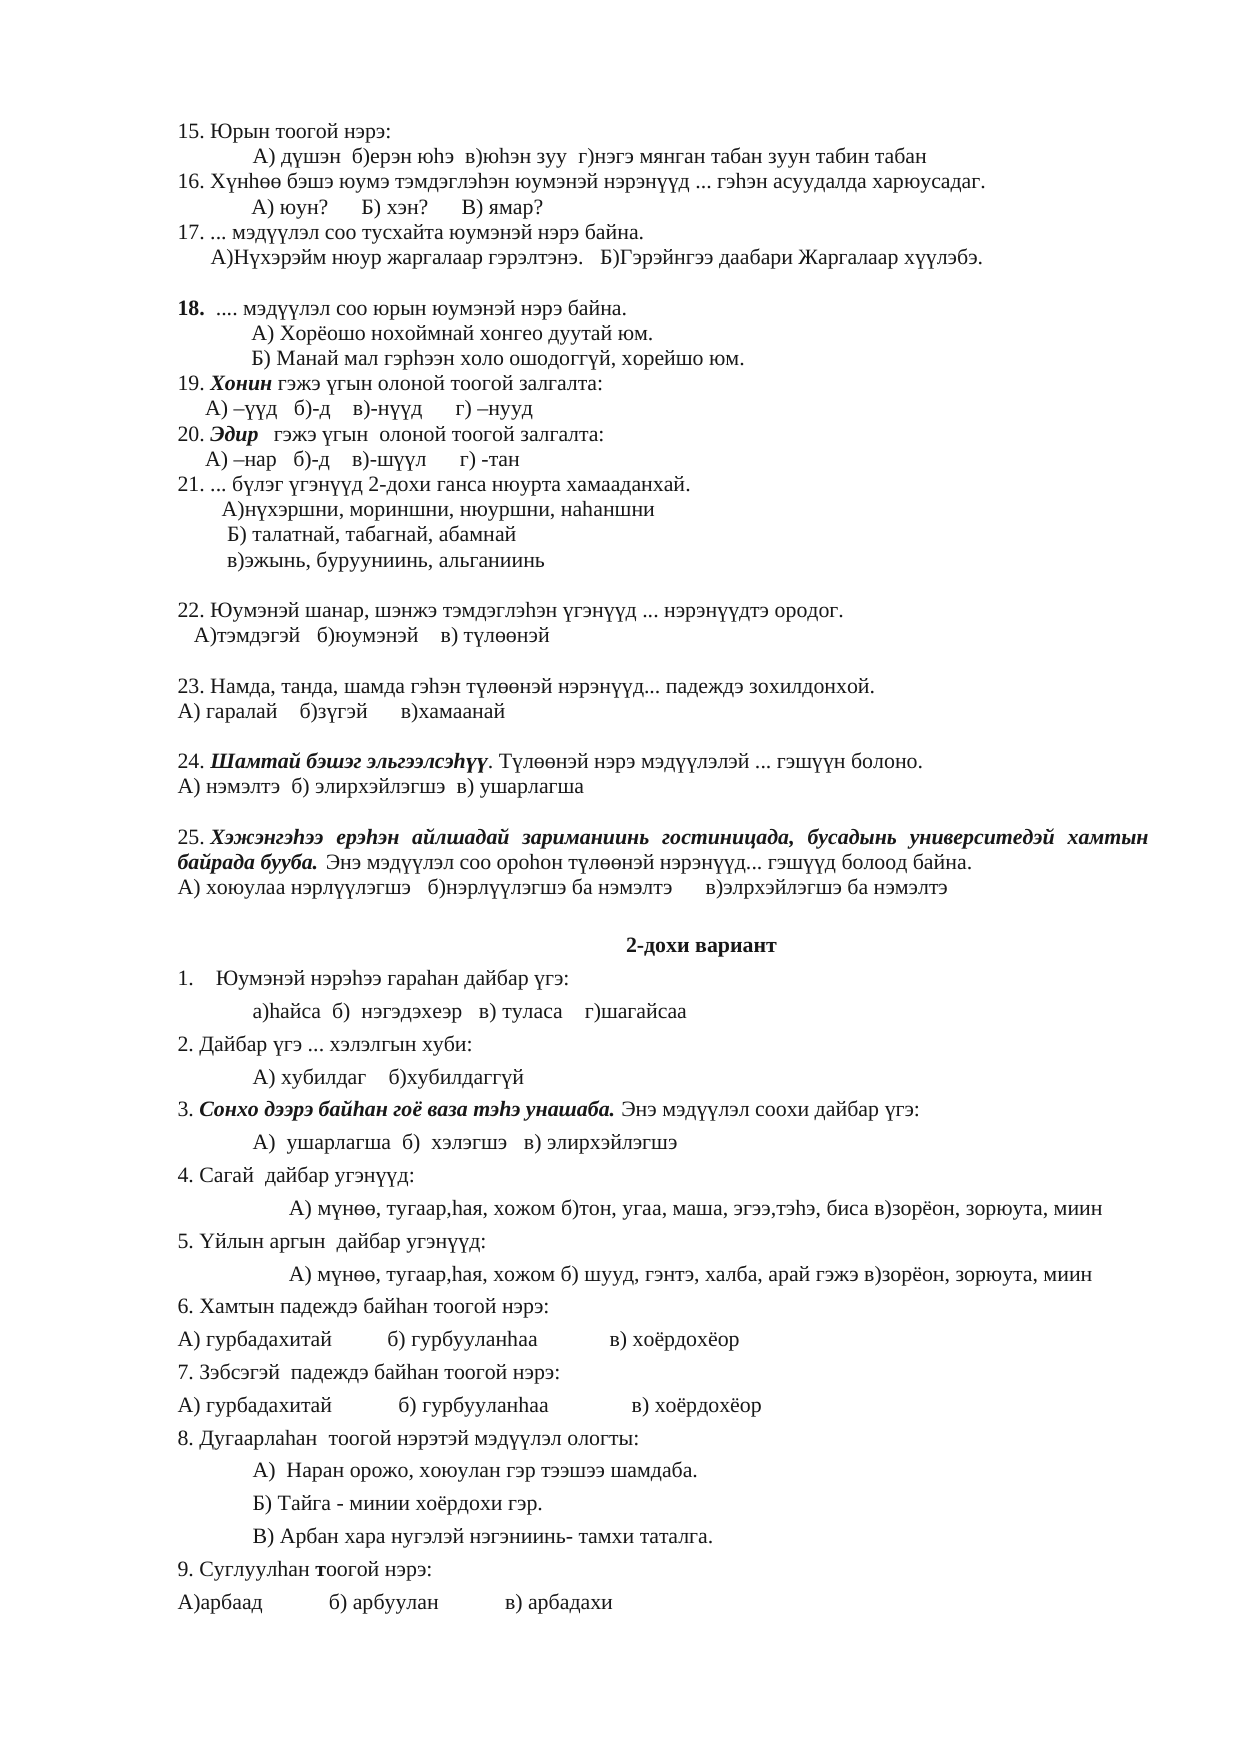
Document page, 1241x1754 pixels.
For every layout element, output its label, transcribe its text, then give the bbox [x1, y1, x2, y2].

text А) –үүд б)-д в)-нүүд г) –нууд [177, 395, 1152, 421]
text А) дүшэн б)ерэн юhэ в)юhэн зуу г)нэгэ мянган табан зуун табин табан [252, 143, 1152, 168]
text 25. Хэжэнгэһээ ерэһэн айлшадай зариманиинь гостиницада, бусадынь университедэй хамтын байрада бууба. Энэ мэдүүлэл соо ороһон түлөөнэй нэрэнүүд... гэшүүд болоод байна. [177, 824, 1152, 874]
text 24. Шамтай бэшэг эльгээлсэһүү. Түлөөнэй нэрэ мэдүүлэлэй ... гэшүүн болоно. [177, 748, 1152, 773]
text 15. Юрын тоогой нэрэ: [177, 118, 1152, 143]
text А) гурбадахитай б) гурбууланhаа в) хоёрдохёор [177, 1384, 1152, 1417]
text 18. .... мэдүүлэл соо юрын юумэнэй нэрэ байна. [177, 294, 1152, 320]
text А)Нүхэрэйм нюур жаргалаар гэрэлтэнэ. Б)Гэрэйнгээ даабари Жаргалаар хүүлэбэ. [177, 244, 1152, 269]
text В) Арбан хара нyгэлэй нэгэниинь- тамхи таталга. [252, 1515, 1152, 1548]
text 20. Эдир гэжэ үгын олоной тоогой залгалта: [177, 421, 1152, 446]
text 6. Хамтын падеждэ байһан тоогой нэрэ: [177, 1286, 1152, 1318]
text Б) Манай мал гэрһээн холо ошодоггүй, хорейшо юм. [177, 345, 1152, 370]
text в)эжынь, бурууниинь, альганиинь [177, 547, 1152, 572]
text А) мүнөө, тугаар,hая, хожом б)тон, угаа, маша, эгээ,тэhэ, биса в)зорёон, зорюута, миин [288, 1187, 1152, 1220]
text 9. Суглуулһан тоогой нэрэ: [177, 1548, 1152, 1581]
text Б) талатнай, табагнай, абамнай [177, 521, 1152, 547]
text А) ушарлагша б) хэлэгшэ в) элирхэйлэгшэ [252, 1122, 1152, 1154]
text 23. Намда, танда, шамда гэһэн түлөөнэй нэрэнүүд... падеждэ зохилдонхой. [177, 673, 1152, 698]
text А) –нар б)-д в)-шүүл г) -тан [177, 446, 1152, 471]
text а)hайса б) нэгэдэхеэр в) туласа г)шагайсаа [252, 990, 1152, 1023]
text А) гурбадахитай б) гурбууланhаа в) хоёрдохёор [177, 1318, 1152, 1351]
text А) гаралай б)зүгэй в)хамаанай [177, 698, 1152, 723]
text Б) Тайга - минии хоёрдохи гэр. [252, 1483, 1152, 1515]
text 2. Дайбар үгэ ... хэлэлгын хуби: [177, 1023, 1152, 1056]
text А) юун? Б) хэн? В) ямар? [177, 194, 1152, 219]
text 4. Сагай дайбар yгэнүүд: [177, 1154, 1152, 1187]
text 5. Үйлын аргын дайбар yгэнүүд: [177, 1220, 1152, 1253]
text А) Хорёошо нохоймнай хонгео дуутай юм. [177, 320, 1152, 345]
text 1. Юумэнэй нэрэhээ гараhан дайбар үгэ: [177, 958, 1152, 990]
text 8. Дугаарлаһан тоогой нэрэтэй мэдүүлэл ологты: [177, 1417, 1152, 1450]
text А)нүхэршни, мориншни, нюуршни, наһаншни [177, 496, 1152, 521]
text 3. Сонхо дээрэ байhан гоё ваза тэhэ унашаба. Энэ мэдүүлэл соохи дайбар үгэ: [177, 1089, 1152, 1122]
text 2-дохи вариант [177, 925, 1152, 958]
text 22. Юумэнэй шанар, шэнжэ тэмдэглэһэн үгэнүүд ... нэрэнүүдтэ ородог. [177, 597, 1152, 622]
text А) хоюулаа нэрлүүлэгшэ б)нэрлүүлэгшэ ба нэмэлтэ в)элрхэйлэгшэ ба нэмэлтэ [177, 874, 1152, 899]
text 16. Хүнһөө бэшэ юумэ тэмдэглэһэн юумэнэй нэрэнүүд ... гэһэн асуудалда харюусадаг. [177, 168, 1152, 194]
text 19. Хонин гэжэ үгын олоной тоогой залгалта: [177, 370, 1152, 395]
text А) мүнөө, тугаар,hая, хожом б) шууд, гэнтэ, халба, арай гэжэ в)зорёон, зорюута, миин [288, 1253, 1152, 1286]
text А)тэмдэгэй б)юумэнэй в) түлөөнэй [177, 622, 1152, 647]
text 21. ... бүлэг үгэнүүд 2-дохи ганса нюурта хамааданхай. [177, 471, 1152, 496]
text 17. ... мэдүүлэл соо тусхайта юумэнэй нэрэ байна. [177, 219, 1152, 244]
text А) Наран орожо, хоюулан гэр тээшээ шамдаба. [252, 1450, 1152, 1483]
text А) нэмэлтэ б) элирхэйлэгшэ в) ушарлагша [177, 773, 1152, 799]
text А) хубилдаг б)хубилдаггүй [252, 1056, 1152, 1089]
text 7. Зэбсэгэй падеждэ байһан тоогой нэрэ: [177, 1351, 1152, 1384]
text А)арбаад б) арбуулан в) арбадахи [177, 1581, 1152, 1614]
